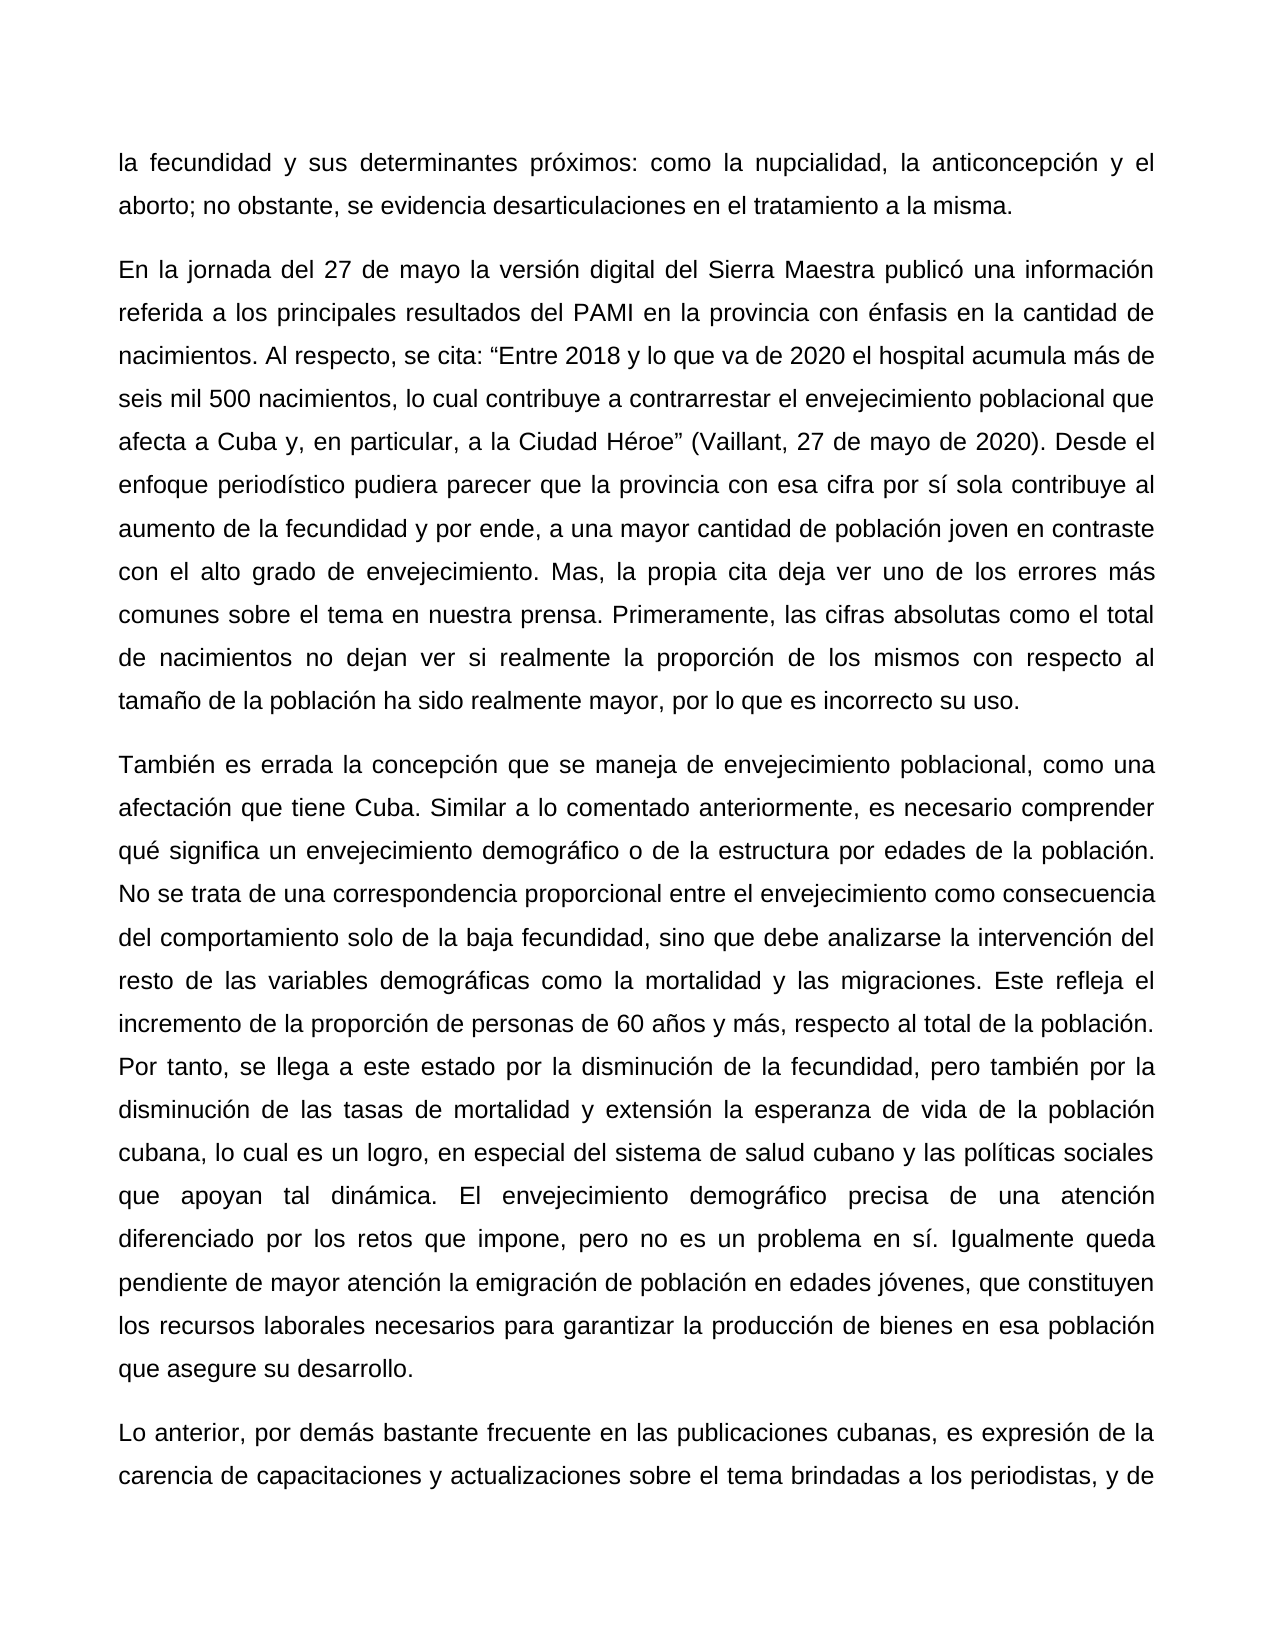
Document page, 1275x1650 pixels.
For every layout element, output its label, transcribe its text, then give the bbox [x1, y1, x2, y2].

text También es errada la concepción que se maneja de envejecimiento poblacional, como una afectación que tiene Cuba. Similar a lo comentado anteriormente, es necesario comprender qué significa un envejecimiento demográfico o de la estructura por edades de la población. No se trata de una correspondencia proporcional entre el envejecimiento como consecuencia del comportamiento solo de la baja fecundidad, sino que debe analizarse la intervención del resto de las variables demográficas como la mortalidad y las migraciones. Este refleja el incremento de la proporción de personas de 60 años y más, respecto al total de la población. Por tanto, se llega a este estado por la disminución de la fecundidad, pero también por la disminución de las tasas de mortalidad y extensión la esperanza de vida de la población cubana, lo cual es un logro, en especial del sistema de salud cubano y las políticas sociales que apoyan tal dinámica. El envejecimiento demográfico precisa de una atención diferenciado por los retos que impone, pero no es un problema en sí. Igualmente queda pendiente de mayor atención la emigración de población en edades jóvenes, que constituyen los recursos laborales necesarios para garantizar la producción de bienes en esa población que asegure su desarrollo. [118, 750, 1157, 1382]
text En la jornada del 27 de mayo la versión digital del Sierra Maestra publicó una información referida a los principales resultados del PAMI en la provincia con énfasis en la cantidad de nacimientos. Al respecto, se cita: “Entre 2018 y lo que va de 2020 el hospital acumula más de seis mil 500 nacimientos, lo cual contribuye a contrarrestar el envejecimiento poblacional que afecta a Cuba y, en particular, a la Ciudad Héroe” (Vaillant, 27 de mayo de 2020). Desde el enfoque periodístico pudiera parecer que la provincia con esa cifra por sí sola contribuye al aumento de la fecundidad y por ende, a una mayor cantidad de población joven en contraste con el alto grado de envejecimiento. Mas, la propia cita deja ver uno de los errores más comunes sobre el tema en nuestra prensa. Primeramente, las cifras absolutas como el total de nacimientos no dejan ver si realmente la proporción de los mismos con respecto al tamaño de la población ha sido realmente mayor, por lo que es incorrecto su uso. [118, 255, 1157, 715]
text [118, 1418, 1157, 1489]
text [118, 148, 1157, 219]
